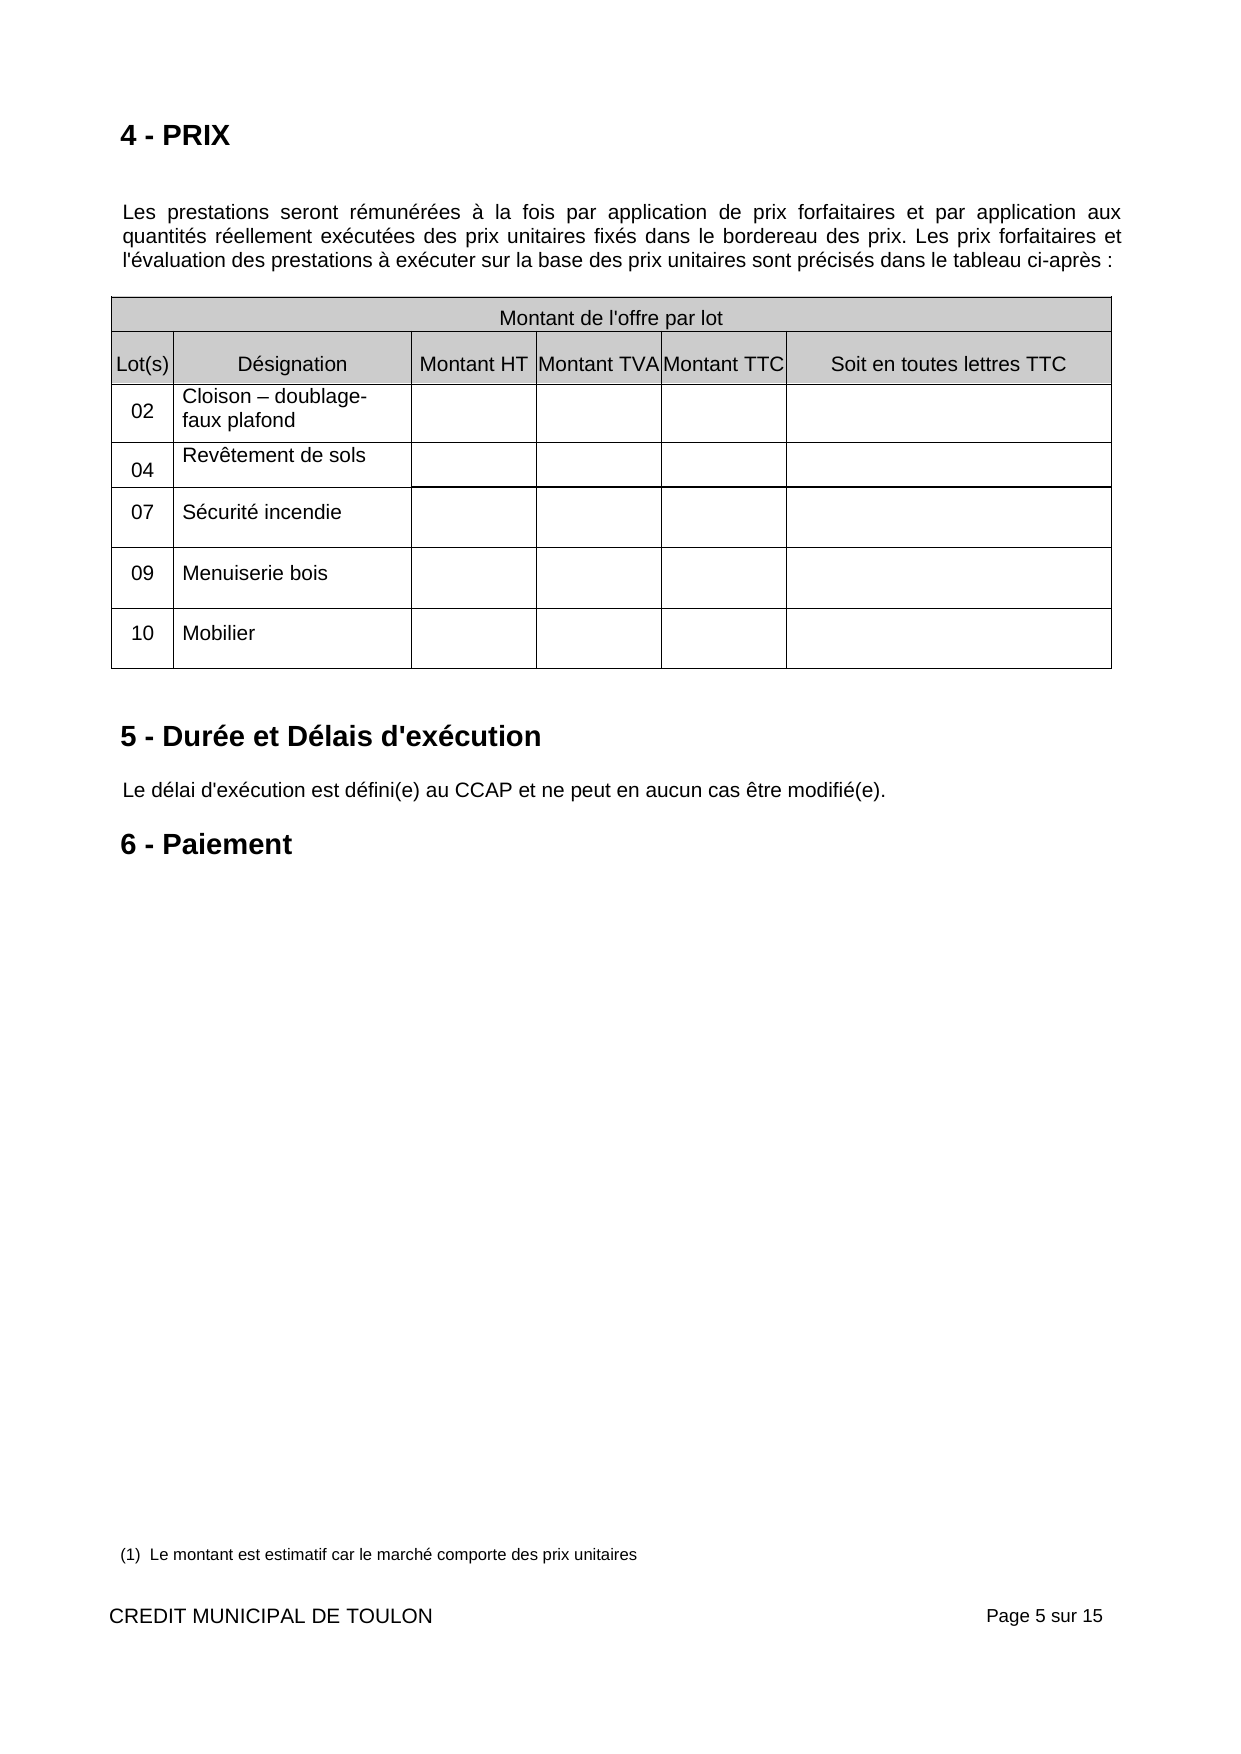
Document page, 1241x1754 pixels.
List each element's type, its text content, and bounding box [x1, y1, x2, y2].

table_cell [662, 488, 786, 547]
table_cell [412, 548, 536, 608]
table_cell [537, 488, 661, 547]
table_cell [537, 385, 661, 442]
table_cell Mobilier [174, 609, 411, 668]
table_header Montant de l'offre par lot [112, 298, 1111, 331]
table_cell Lot(s) [112, 332, 173, 383]
table_cell [787, 443, 1111, 486]
table_cell Montant HT [412, 332, 536, 383]
table_cell Montant TVA [537, 332, 661, 383]
table_cell [662, 548, 786, 608]
table_cell Montant TTC [662, 332, 786, 383]
table_cell 02 [112, 385, 173, 442]
table_cell Soit en toutes lettres TTC [787, 332, 1111, 383]
table_cell Sécurité incendie [174, 488, 411, 547]
table_cell 07 [112, 488, 173, 547]
subtitle 4 - PRIX [120, 118, 1121, 152]
text Les prestations seront rémunérées à la fois par application de prix forfaitaires et par application aux quantités réellement exécutées des prix unitaires fixés dans le bordereau des prix. Les prix forfaitaires et l'évaluation des prestations à exécuter sur la base des prix unitaires sont précisés dans le tableau ci-après : [122, 201, 1123, 272]
subtitle 5 - Durée et Délais d'exécution [120, 719, 1121, 753]
subtitle 6 - Paiement [120, 827, 1121, 860]
table_cell Revêtement de sols [174, 443, 411, 486]
table_cell [537, 443, 661, 486]
table_cell [537, 548, 661, 608]
table_cell 09 [112, 548, 173, 608]
table_cell [787, 548, 1111, 608]
table_cell Désignation [174, 332, 411, 383]
table_cell [412, 385, 536, 442]
table_cell [662, 443, 786, 486]
table_cell 04 [112, 443, 173, 486]
table_cell [412, 443, 536, 486]
table_cell [787, 488, 1111, 547]
text Le délai d'exécution est défini(e) au CCAP et ne peut en aucun cas être modifié(e). [122, 778, 1123, 802]
table_cell [787, 609, 1111, 668]
table_cell [537, 609, 661, 668]
table_cell [662, 385, 786, 442]
table_cell [787, 385, 1111, 442]
table_cell 10 [112, 609, 173, 668]
table_cell [412, 609, 536, 668]
table_cell Menuiserie bois [174, 548, 411, 608]
table_cell [662, 609, 786, 668]
table_cell [412, 488, 536, 547]
table_cell Cloison – doublage- faux plafond [174, 385, 411, 442]
